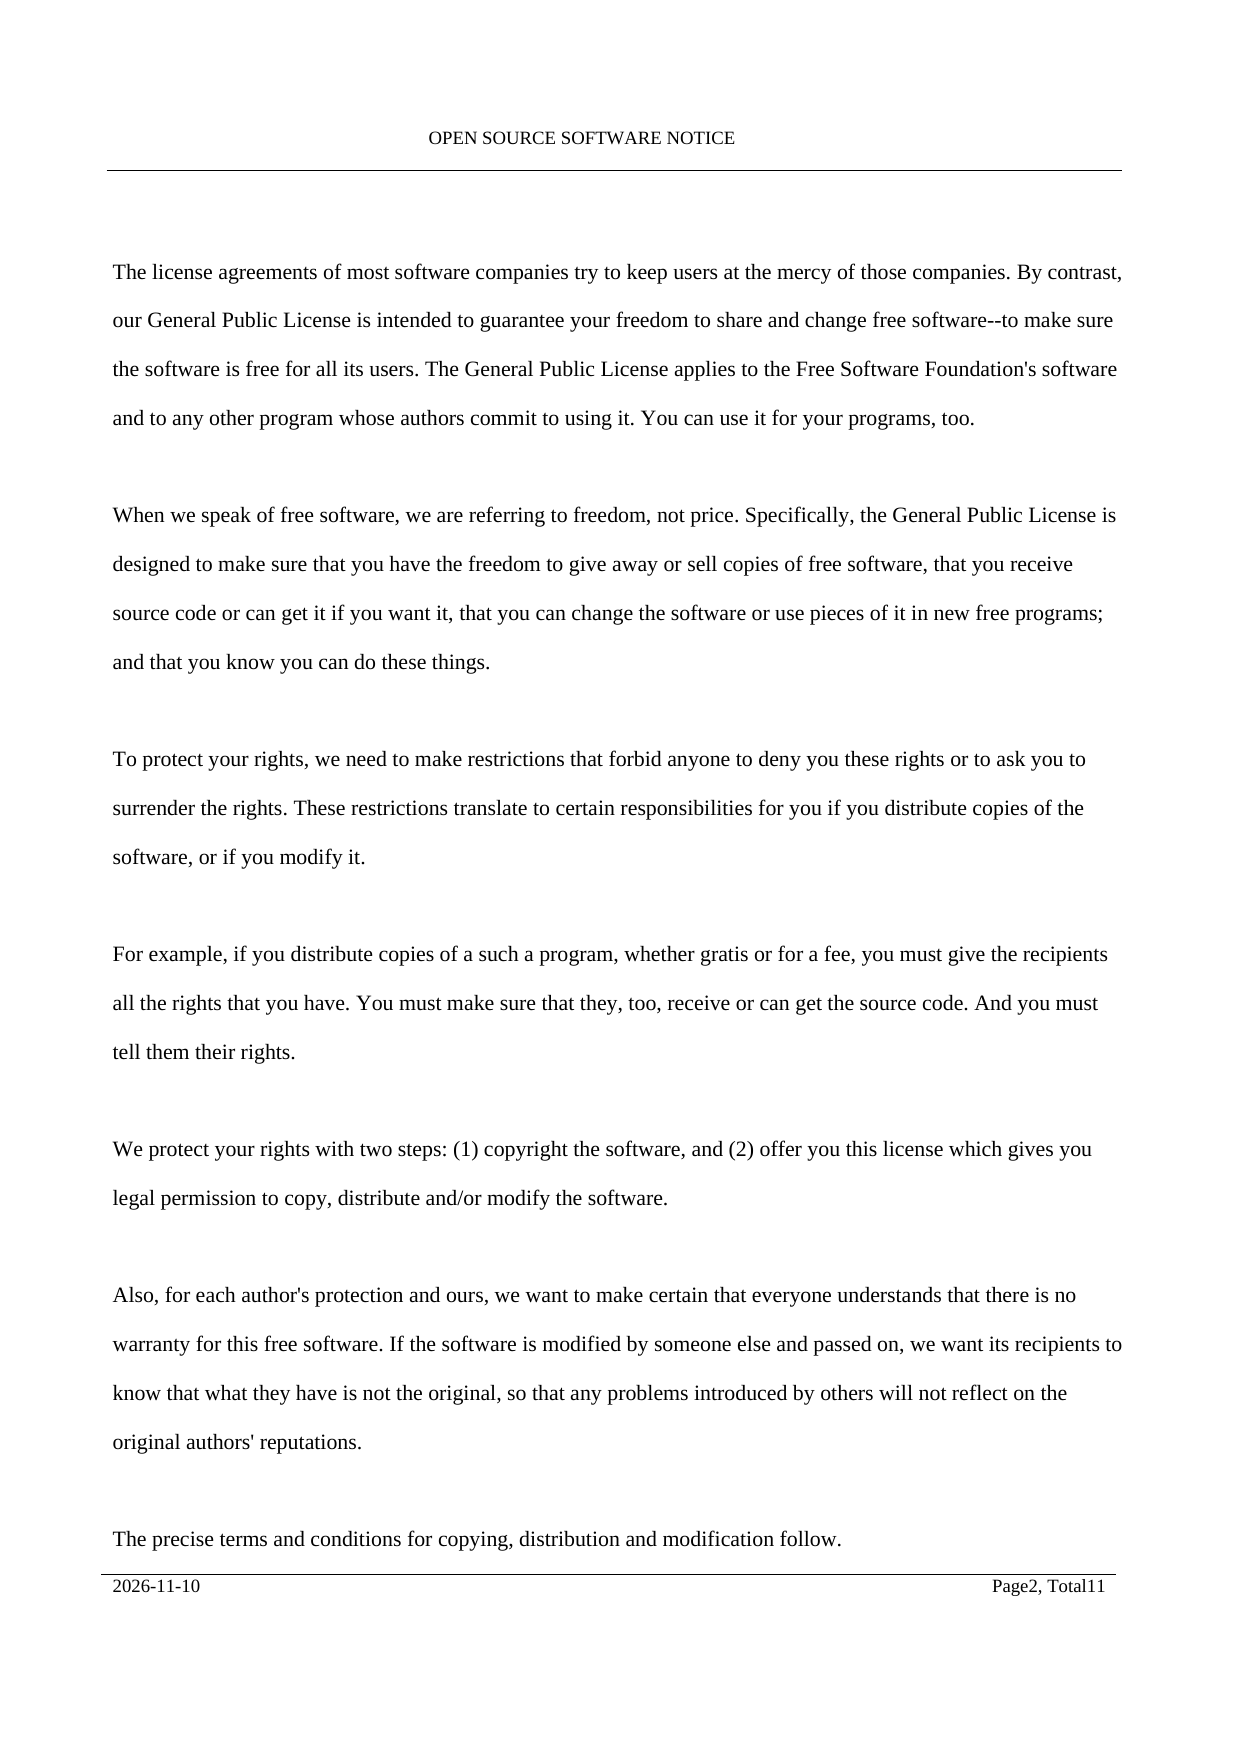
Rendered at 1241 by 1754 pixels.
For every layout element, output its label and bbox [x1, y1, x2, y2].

text [112, 206, 1128, 1555]
